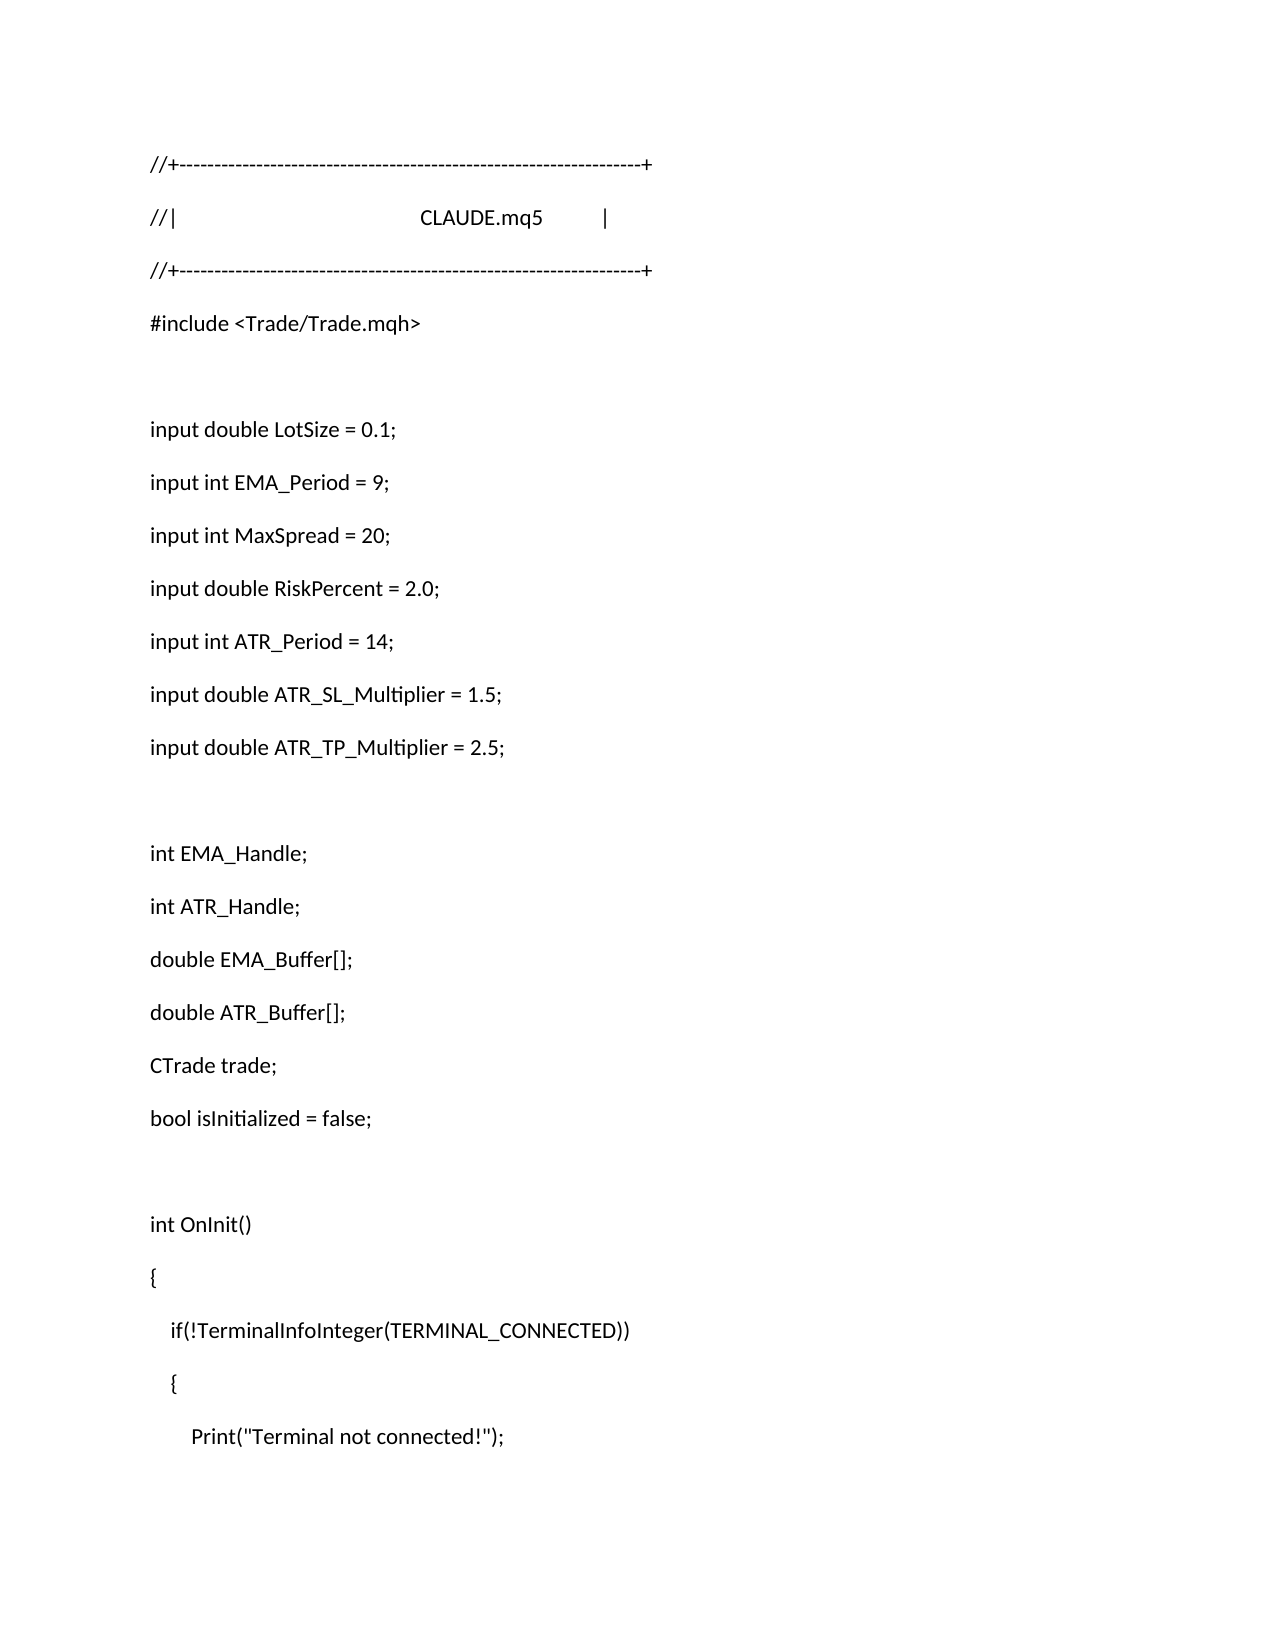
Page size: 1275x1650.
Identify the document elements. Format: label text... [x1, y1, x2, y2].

text int ATR_Handle; [150, 892, 1125, 920]
text Print("Terminal not connected!"); [150, 1422, 1125, 1451]
text #include <Trade/Trade.mqh> [150, 309, 1125, 337]
text //| CLAUDE.mq5 | [150, 203, 1125, 231]
text { [150, 1263, 1125, 1291]
text input double ATR_TP_Multiplier = 2.5; [150, 733, 1125, 761]
text input int EMA_Period = 9; [150, 468, 1125, 496]
text { [150, 1369, 1125, 1397]
text input double RiskPercent = 2.0; [150, 574, 1125, 602]
text int EMA_Handle; [150, 839, 1125, 867]
text CTrade trade; [150, 1051, 1125, 1079]
text double ATR_Buffer[]; [150, 998, 1125, 1026]
text double EMA_Buffer[]; [150, 945, 1125, 973]
text input double ATR_SL_Multiplier = 1.5; [150, 680, 1125, 708]
text if(!TerminalInfoInteger(TERMINAL_CONNECTED)) [150, 1316, 1125, 1344]
text //+------------------------------------------------------------------+ [150, 150, 1125, 178]
text input int ATR_Period = 14; [150, 627, 1125, 655]
text input double LotSize = 0.1; [150, 415, 1125, 443]
text input int MaxSpread = 20; [150, 521, 1125, 549]
text int OnInit() [150, 1210, 1125, 1238]
text //+------------------------------------------------------------------+ [150, 256, 1125, 284]
text bool isInitialized = false; [150, 1104, 1125, 1132]
